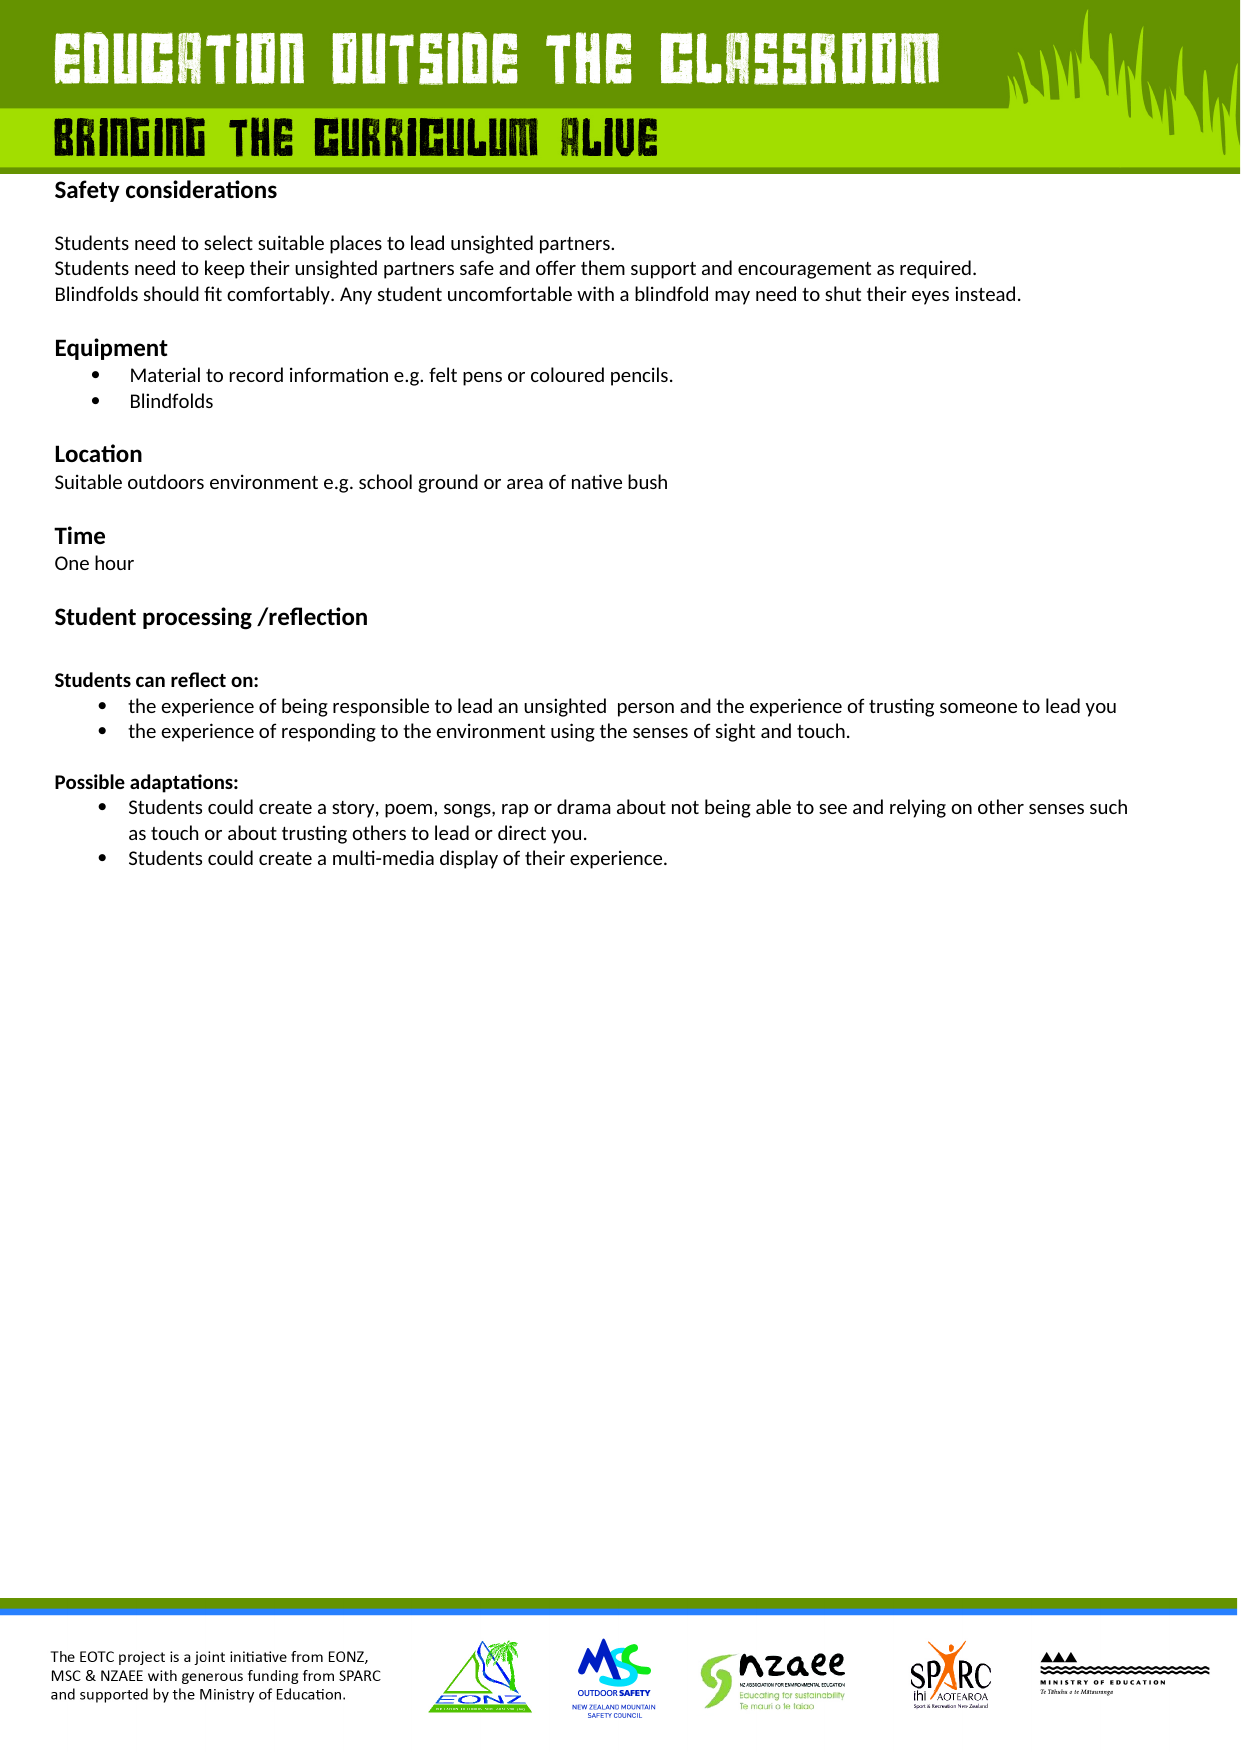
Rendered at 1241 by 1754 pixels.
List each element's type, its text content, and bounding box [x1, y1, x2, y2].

text Location Suitable outdoors environment e.g. school ground or area of native bush [54, 439, 1138, 494]
text Time [54, 520, 1138, 551]
text One hour [54, 551, 1138, 576]
text Students can reflect on: [54, 667, 1138, 693]
text Students need to keep their unsighted partners safe and offer them support and encouragement as required. [54, 256, 1138, 281]
picture [0, 1598, 1238, 1752]
list Students could create a story, poem, songs, rap or drama about not being able to see and relying on other senses such as touch or about trusting others to lead or direct you. [98, 794, 1138, 845]
text Blindfolds should fit comfortably. Any student uncomfortable with a blindfold may need to shut their eyes instead. [54, 281, 1138, 306]
list the experience of being responsible to lead an unsighted person and the experience of trusting someone to lead you [98, 693, 1138, 718]
list Students could create a multi-media display of their experience. [98, 845, 1138, 871]
picture [0, 0, 1241, 174]
list Blindfolds [92, 388, 1138, 413]
text Possible adaptations: [54, 769, 1138, 794]
list the experience of responding to the environment using the senses of sight and touch. [98, 718, 1138, 744]
text Equipment [54, 332, 1138, 362]
text Safety considerations [54, 174, 1138, 205]
text Students need to select suitable places to lead unsighted partners. [54, 205, 1138, 256]
list Material to record information e.g. felt pens or coloured pencils. [92, 362, 1138, 388]
text Student processing /reflection [54, 601, 1138, 632]
